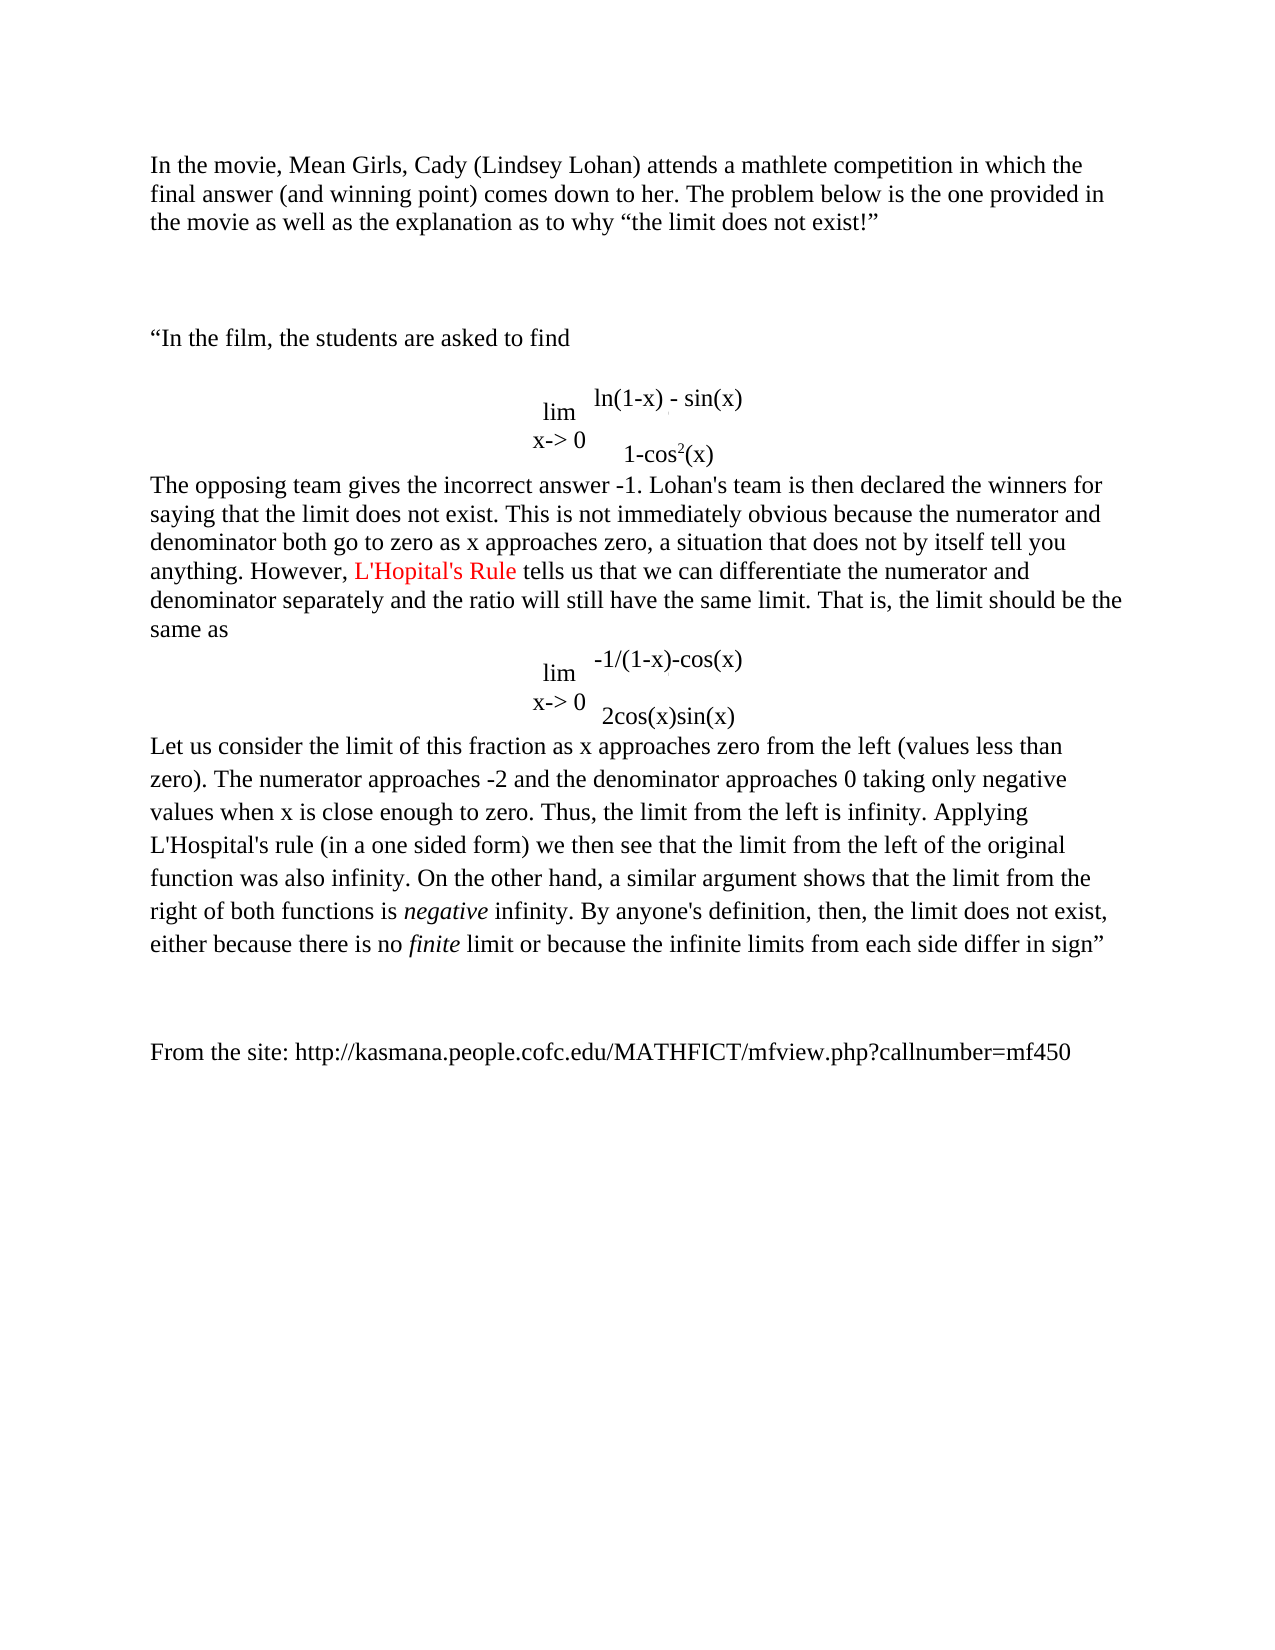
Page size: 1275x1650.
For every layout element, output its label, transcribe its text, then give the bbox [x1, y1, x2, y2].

table_header lim x-> 0 [529, 381, 590, 470]
table_header lim x-> 0 [529, 643, 590, 731]
table_header ln(1-x) - sin(x) 1-cos2(x) [590, 381, 747, 470]
text From the site: http://kasmana.people.cofc.edu/MATHFICT/mfview.php?callnumber=mf450 [150, 1037, 1125, 1066]
text Let us consider the limit of this fraction as x approaches zero from the left (values less than zero). The numerator approaches -2 and the denominator approaches 0 taking only negative values when x is close enough to zero. Thus, the limit from the left is infinity. Applying L'Hospital's rule (in a one sided form) we then see that the limit from the left of the original function was also infinity. On the other hand, a similar argument shows that the limit from the right of both functions is negative infinity. By anyone's definition, then, the limit does not exist, either because there is no finite limit or because the infinite limits from each side differ in sign” [150, 731, 1125, 958]
text “In the film, the students are asked to find [150, 323, 1125, 352]
text The opposing team gives the incorrect answer -1. Lohan's team is then declared the winners for saying that the limit does not exist. This is not immediately obvious because the numerator and denominator both go to zero as x approaches zero, a situation that does not by itself tell you anything. However, L'Hopital's Rule tells us that we can differentiate the numerator and denominator separately and the ratio will still have the same limit. That is, the limit should be the same as [150, 470, 1125, 642]
table_header -1/(1-x)-cos(x) 2cos(x)sin(x) [590, 643, 747, 731]
text In the movie, Mean Girls, Cady (Lindsey Lohan) attends a mathlete competition in which the final answer (and winning point) comes down to her. The problem below is the one provided in the movie as well as the explanation as to why “the limit does not exist!” [150, 150, 1125, 236]
